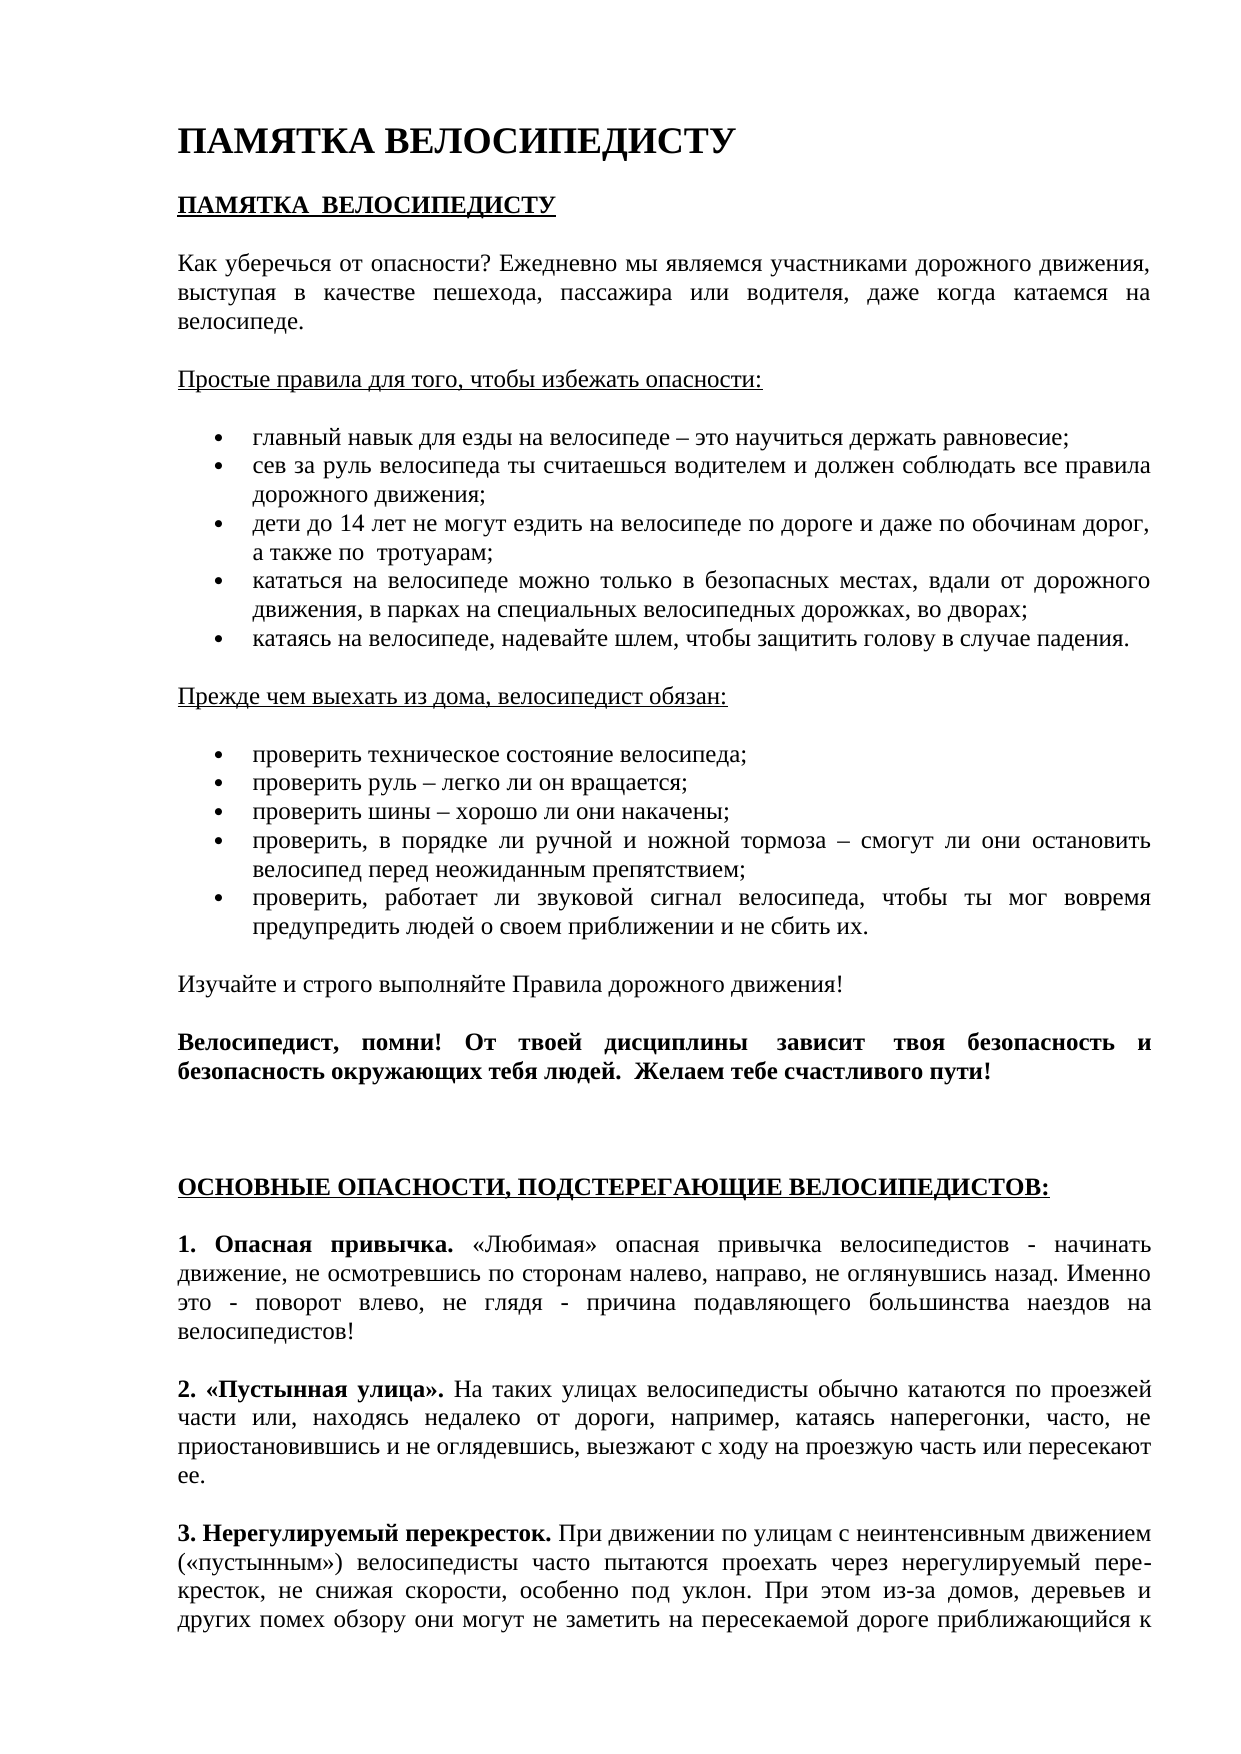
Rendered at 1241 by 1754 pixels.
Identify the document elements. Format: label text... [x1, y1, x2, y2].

text ПАМЯТКА ВЕЛОСИПЕДИСТУ [177, 118, 1152, 161]
list сев за руль велосипеда ты считаешься водителем и должен соблюдать все правила дорожного движения; [215, 450, 1152, 508]
list проверить руль – легко ли он вращается; [215, 767, 1152, 796]
text ОСНОВНЫЕ ОПАСНОСТИ, ПОДСТЕРЕГАЮЩИЕ ВЕЛОСИПЕДИСТОВ: [177, 1172, 1152, 1200]
text Простые правила для того, чтобы избежать опасности: [177, 364, 1152, 392]
text Прежде чем выехать из дома, велосипедист обязан: [177, 681, 1152, 709]
text 1. Опасная привычка. «Любимая» опасная привычка велосипедистов - начинать движение, не осмотревшись по сторонам налево, направо, не оглянувшись назад. Именно это - поворот влево, не глядя - причина подавляющего большинства наездов на велосипедистов! [177, 1229, 1152, 1344]
list главный навык для езды на велосипеде – это научиться держать равновесие; [215, 422, 1152, 450]
text 2. «Пустынная улица». На таких улицах велосипедисты обычно катаются по проезжей части или, находясь недалеко от дороги, например, катаясь наперегонки, часто, не приостановившись и не оглядевшись, выезжают с ходу на проезжую часть или пересекают ее. [177, 1374, 1152, 1489]
list кататься на велосипеде можно только в безопасных местах, вдали от дорожного движения, в парках на специальных велосипедных дорожках, во дворах; [215, 565, 1152, 623]
text Велосипедист, помни! От твоей дисциплины зависит твоя безопасность и безопасность окружающих тебя людей. Желаем тебе счастливого пути! [177, 1027, 1152, 1084]
text Как уберечься от опасности? Ежедневно мы являемся участниками дорожного движения, выступая в качестве пешехода, пассажира или водителя, даже когда катаемся на велосипеде. [177, 248, 1152, 334]
list катаясь на велосипеде, надевайте шлем, чтобы защитить голову в случае падения. [215, 623, 1152, 652]
list дети до 14 лет не могут ездить на велосипеде по дороге и даже по обочинам дорог, а также по тротуарам; [215, 508, 1152, 565]
text Изучайте и строго выполняйте Правила дорожного движения! [177, 969, 1152, 998]
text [177, 1518, 1152, 1633]
text ПАМЯТКА ВЕЛОСИПЕДИСТУ [177, 190, 1152, 219]
list проверить техническое состояние велосипеда; [215, 739, 1152, 767]
list проверить, работает ли звуковой сигнал велосипеда, чтобы ты мог вовремя предупредить людей о своем приближении и не сбить их. [215, 882, 1152, 940]
list проверить шины – хорошо ли они накачены; [215, 796, 1152, 825]
list проверить, в порядке ли ручной и ножной тормоза – смогут ли они остановить велосипед перед неожиданным препятствием; [215, 825, 1152, 882]
